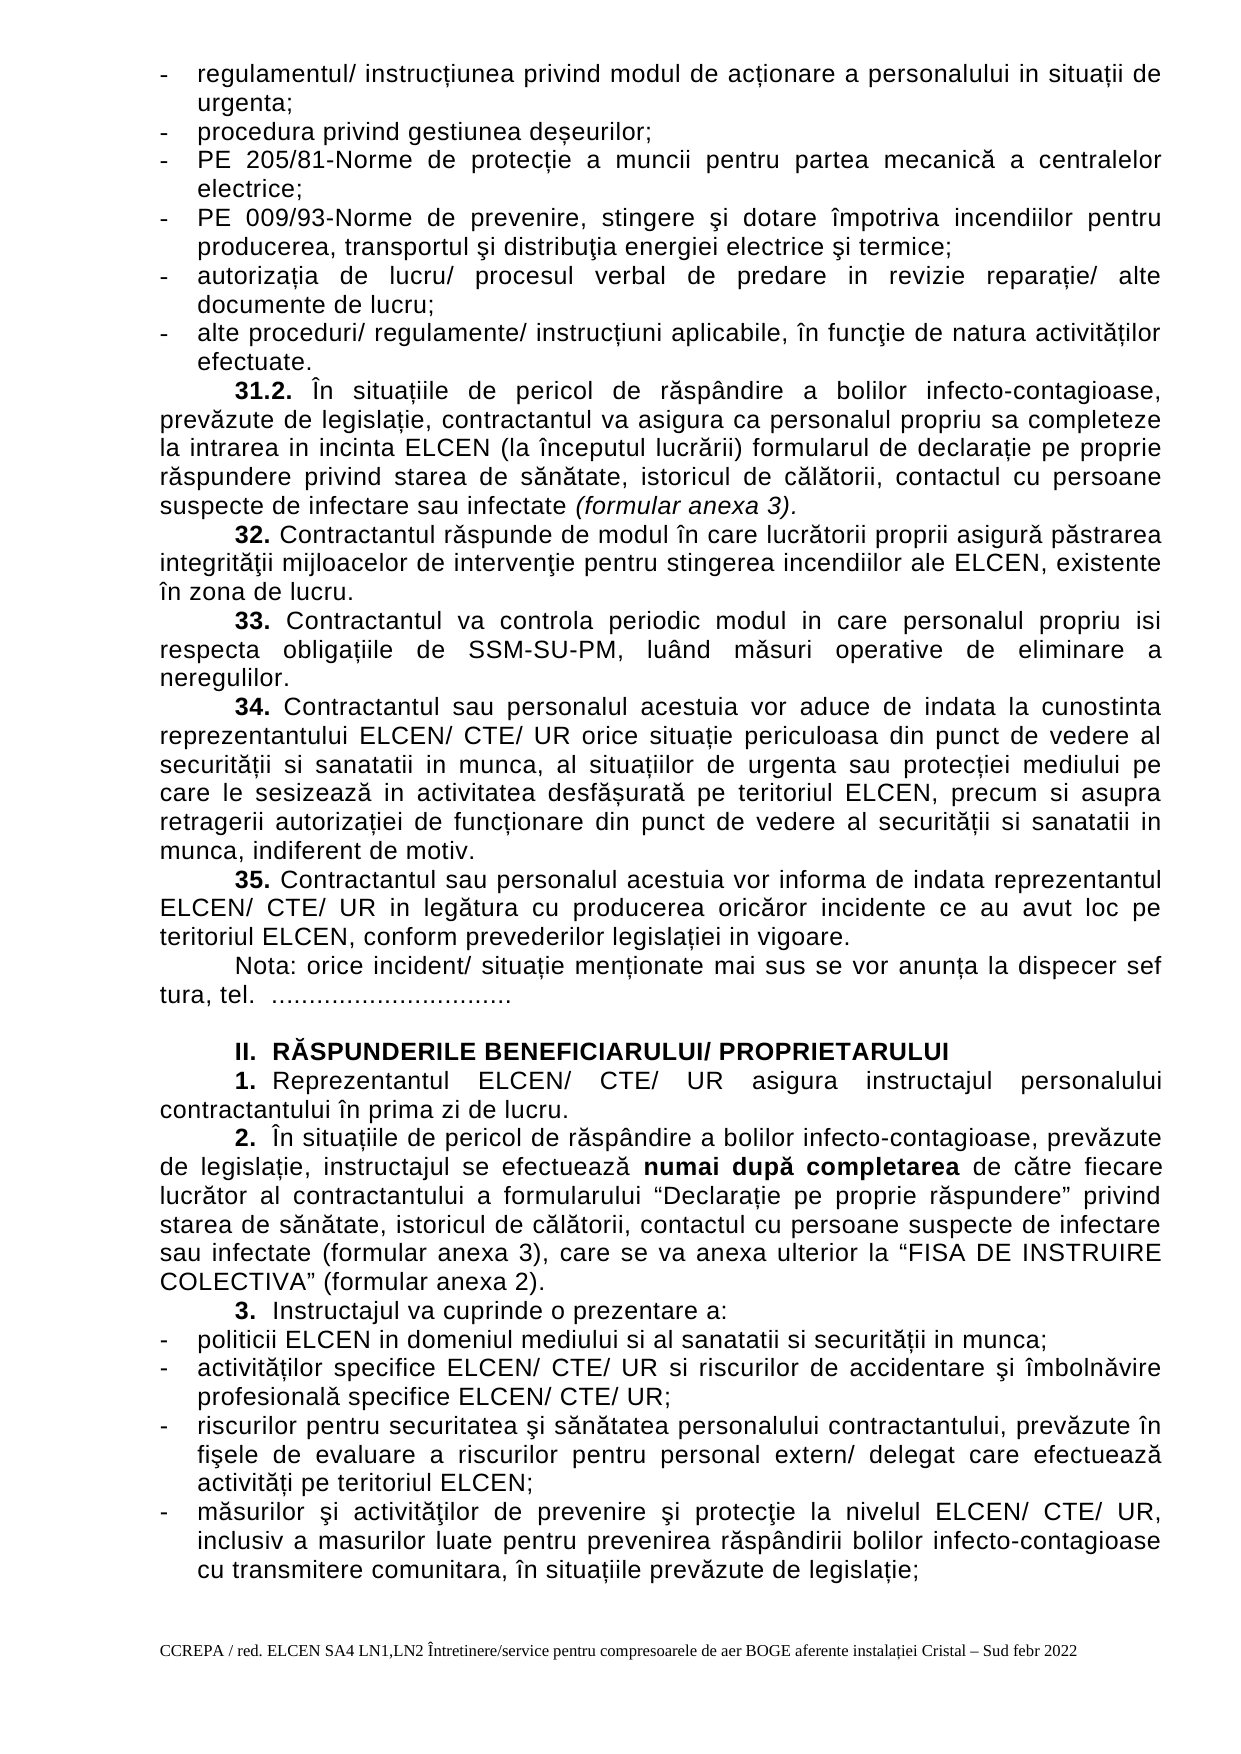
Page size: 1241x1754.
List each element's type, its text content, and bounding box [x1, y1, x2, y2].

list activităților specifice ELCEN/ CTE/ UR si riscurilor de accidentare şi îmbolnǎvire profesionalǎ specifice ELCEN/ CTE/ UR; [159, 1353, 1163, 1411]
list autorizația de lucru/ procesul verbal de predare in revizie reparație/ alte documente de lucru; [159, 261, 1163, 318]
list PE 205/81-Norme de protecție a muncii pentru partea mecanică a centralelor electrice; [159, 146, 1163, 203]
text 35. Contractantul sau personalul acestuia vor informa de indata reprezentantul ELCEN/ CTE/ UR in legătura cu producerea oricăror incidente ce au avut loc pe teritoriul ELCEN, conform prevederilor legislației in vigoare. [159, 865, 1163, 951]
list În situațiile de pericol de răspândire a bolilor infecto-contagioase, prevăzute de legislație, instructajul se efectuează numai după completarea de către fiecare lucrător al contractantului a formularului “Declarație pe proprie răspundere” privind starea de sănătate, istoricul de călătorii, contactul cu persoane suspecte de infectare sau infectate (formular anexa 3), care se va anexa ulterior la “FISA DE INSTRUIRE COLECTIVA” (formular anexa 2). [159, 1123, 1163, 1296]
text 33. Contractantul va controla periodic modul in care personalul propriu isi respecta obligațiile de SSM-SU-PM, luând mǎsuri operative de eliminare a neregulilor. [159, 606, 1163, 692]
text Nota: orice incident/ situație menționate mai sus se vor anunța la dispecer sef tura, tel. ................................ [159, 951, 1163, 1008]
list alte proceduri/ regulamente/ instrucțiuni aplicabile, în funcţie de natura activităților efectuate. [159, 318, 1163, 376]
text 34. Contractantul sau personalul acestuia vor aduce de indata la cunostinta reprezentantului ELCEN/ CTE/ UR orice situație periculoasa din punct de vedere al securității si sanatatii in munca, al situațiilor de urgenta sau protecției mediului pe care le sesizează in activitatea desfășurată pe teritoriul ELCEN, precum si asupra retragerii autorizației de funcționare din punct de vedere al securității si sanatatii in munca, indiferent de motiv. [159, 692, 1163, 865]
list regulamentul/ instrucțiunea privind modul de acționare a personalului in situații de urgenta; [159, 59, 1163, 117]
text 31.2. În situațiile de pericol de răspândire a bolilor infecto-contagioase, prevăzute de legislație, contractantul va asigura ca personalul propriu sa completeze la intrarea in incinta ELCEN (la începutul lucrării) formularul de declarație pe proprie răspundere privind starea de sănătate, istoricul de călătorii, contactul cu persoane suspecte de infectare sau infectate (formular anexa 3). [159, 376, 1163, 520]
list Instructajul va cuprinde o prezentare a: [159, 1296, 1163, 1325]
text 32. Contractantul rǎspunde de modul în care lucrătorii proprii asigurǎ păstrarea integrităţii mijloacelor de intervenţie pentru stingerea incendiilor ale ELCEN, existente în zona de lucru. [159, 520, 1163, 606]
list PE 009/93-Norme de prevenire, stingere şi dotare împotriva incendiilor pentru producerea, transportul şi distribuţia energiei electrice şi termice; [159, 203, 1163, 261]
list măsurilor şi activităţilor de prevenire şi protecţie la nivelul ELCEN/ CTE/ UR, inclusiv a masurilor luate pentru prevenirea răspândirii bolilor infecto-contagioase cu transmitere comunitara, în situațiile prevăzute de legislație; [159, 1497, 1163, 1583]
list riscurilor pentru securitatea şi sănătatea personalului contractantului, prevăzute în fişele de evaluare a riscurilor pentru personal extern/ delegat care efectuează activități pe teritoriul ELCEN; [159, 1411, 1163, 1497]
list procedura privind gestiunea deșeurilor; [159, 117, 1163, 146]
text II. RĂSPUNDERILE BENEFICIARULUI/ PROPRIETARULUI [234, 1037, 1163, 1066]
list Reprezentantul ELCEN/ CTE/ UR asigura instructajul personalului contractantului în prima zi de lucru. [159, 1066, 1163, 1123]
list politicii ELCEN in domeniul mediului si al sanatatii si securității in munca; [159, 1325, 1163, 1353]
